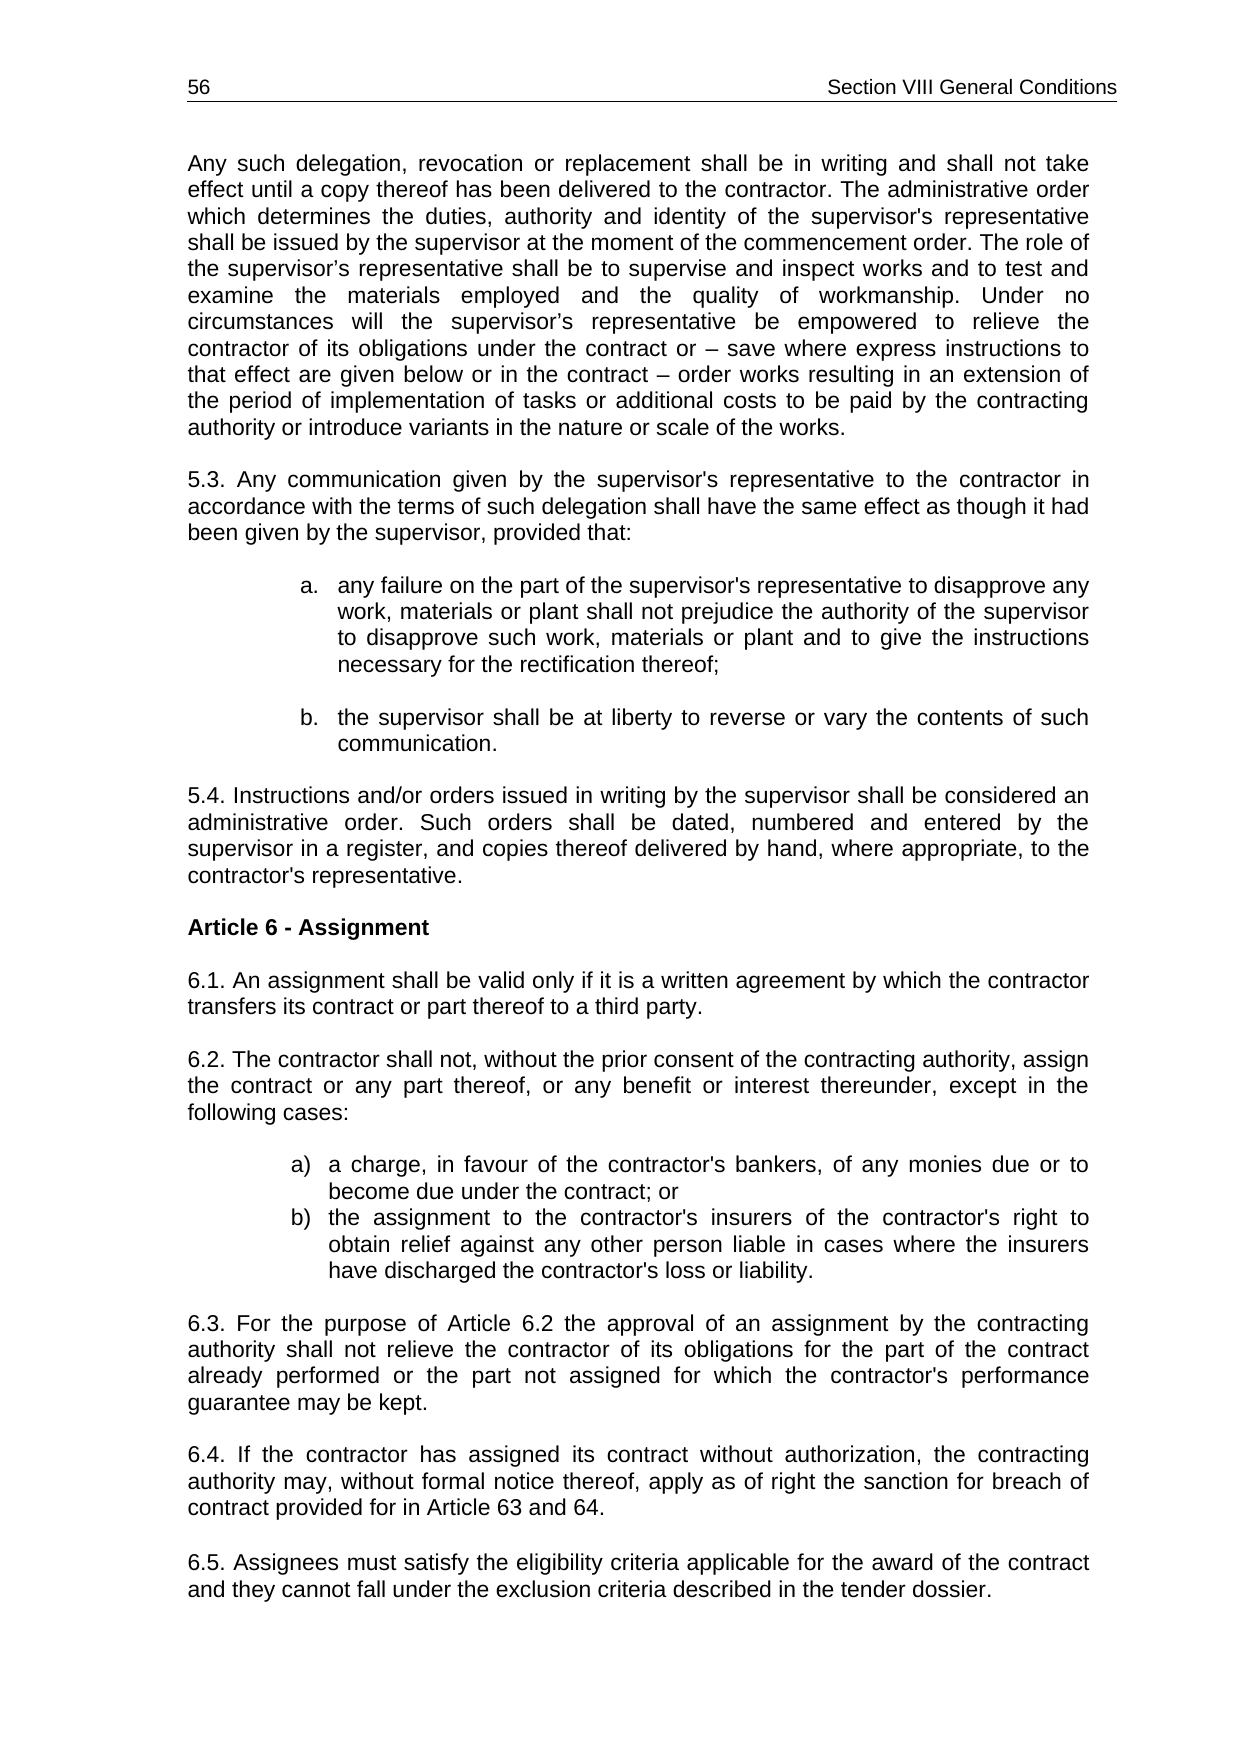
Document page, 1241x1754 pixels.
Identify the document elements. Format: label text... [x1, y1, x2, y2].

list a charge, in favour of the contractor's bankers, of any monies due or to become due under the contract; or [291, 1151, 1090, 1204]
text Article 6 - Assignment [187, 914, 1090, 941]
list the assignment to the contractor's insurers of the contractor's right to obtain relief against any other person liable in cases where the insurers have discharged the contractor's loss or liability. [291, 1204, 1090, 1283]
text 5.3. Any communication given by the supervisor's representative to the contractor in accordance with the terms of such delegation shall have the same effect as though it had been given by the supervisor, provided that: [187, 466, 1090, 545]
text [187, 150, 1090, 440]
text 6.2. The contractor shall not, without the prior consent of the contracting authority, assign the contract or any part thereof, or any benefit or interest thereunder, except in the following cases: [187, 1046, 1090, 1125]
text 5.4. Instructions and/or orders issued in writing by the supervisor shall be considered an administrative order. Such orders shall be dated, numbered and entered by the supervisor in a register, and copies thereof delivered by hand, where appropriate, to the contractor's representative. [187, 782, 1090, 888]
text 6.1. An assignment shall be valid only if it is a written agreement by which the contractor transfers its contract or part thereof to a third party. [187, 967, 1090, 1020]
text 6.4. If the contractor has assigned its contract without authorization, the contracting authority may, without formal notice thereof, apply as of right the sanction for breach of contract provided for in Article 63 and 64. [187, 1441, 1090, 1520]
list any failure on the part of the supervisor's representative to disapprove any work, materials or plant shall not prejudice the authority of the supervisor to disapprove such work, materials or plant and to give the instructions necessary for the rectification thereof; [300, 572, 1090, 677]
text 6.3. For the purpose of Article 6.2 the approval of an assignment by the contracting authority shall not relieve the contractor of its obligations for the part of the contract already performed or the part not assigned for which the contractor's performance guarantee may be kept. [187, 1309, 1090, 1415]
text 6.5. Assignees must satisfy the eligibility criteria applicable for the award of the contract and they cannot fall under the exclusion criteria described in the tender dossier. [187, 1549, 1090, 1602]
list the supervisor shall be at liberty to reverse or vary the contents of such communication. [300, 703, 1090, 756]
